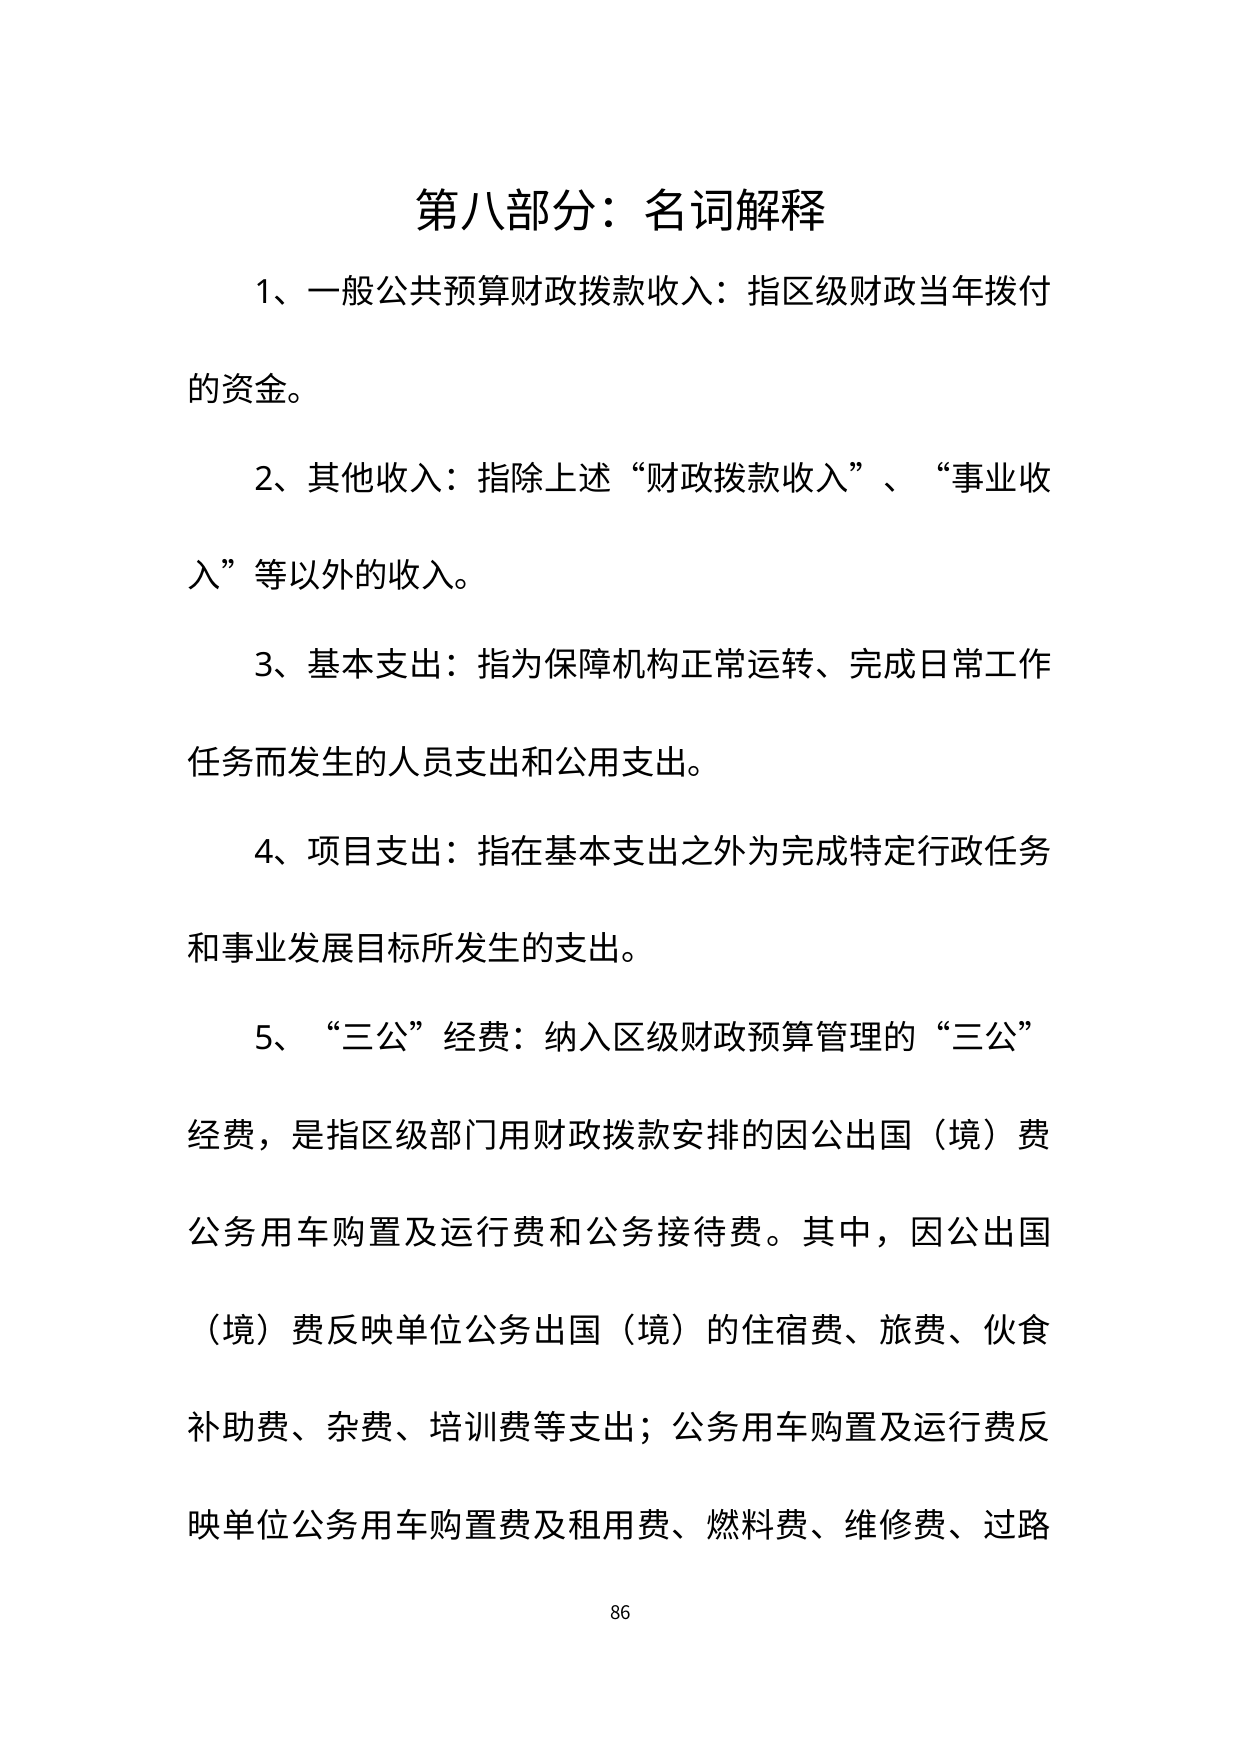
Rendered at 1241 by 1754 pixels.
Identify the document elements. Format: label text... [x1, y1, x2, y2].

text 3、基本支出：指为保障机构正常运转、完成日常工作任务而发生的人员支出和公用支出。 [187, 629, 1053, 792]
text 4、项目支出：指在基本支出之外为完成特定行政任务和事业发展目标所发生的支出。 [187, 816, 1053, 979]
text 1、一般公共预算财政拨款收入：指区级财政当年拨付的资金。 [187, 256, 1053, 419]
text 2、其他收入：指除上述“财政拨款收入”、“事业收入”等以外的收入。 [187, 443, 1053, 606]
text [187, 1003, 1053, 1555]
text 第八部分：名词解释 [187, 159, 1053, 256]
